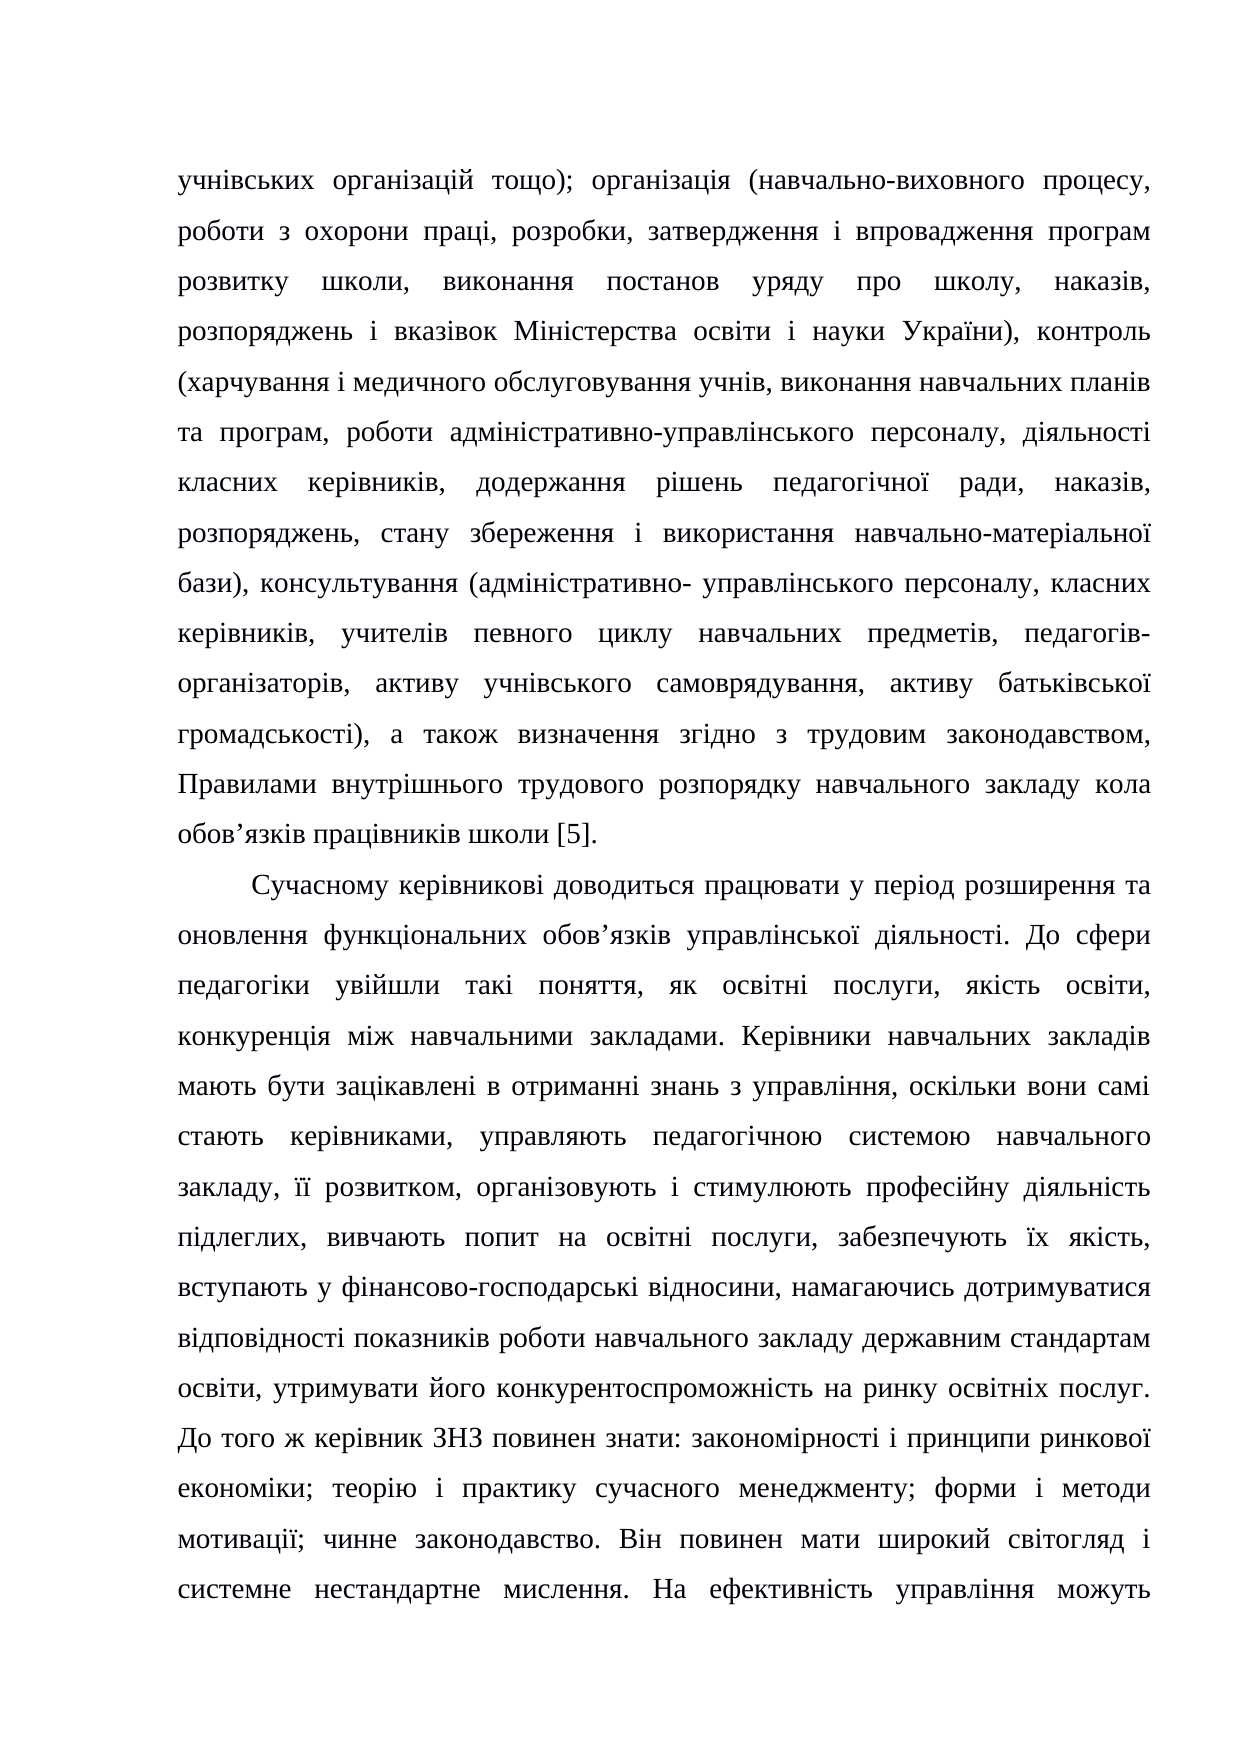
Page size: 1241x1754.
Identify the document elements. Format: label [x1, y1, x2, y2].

text [177, 867, 1152, 1605]
text [177, 162, 1152, 850]
